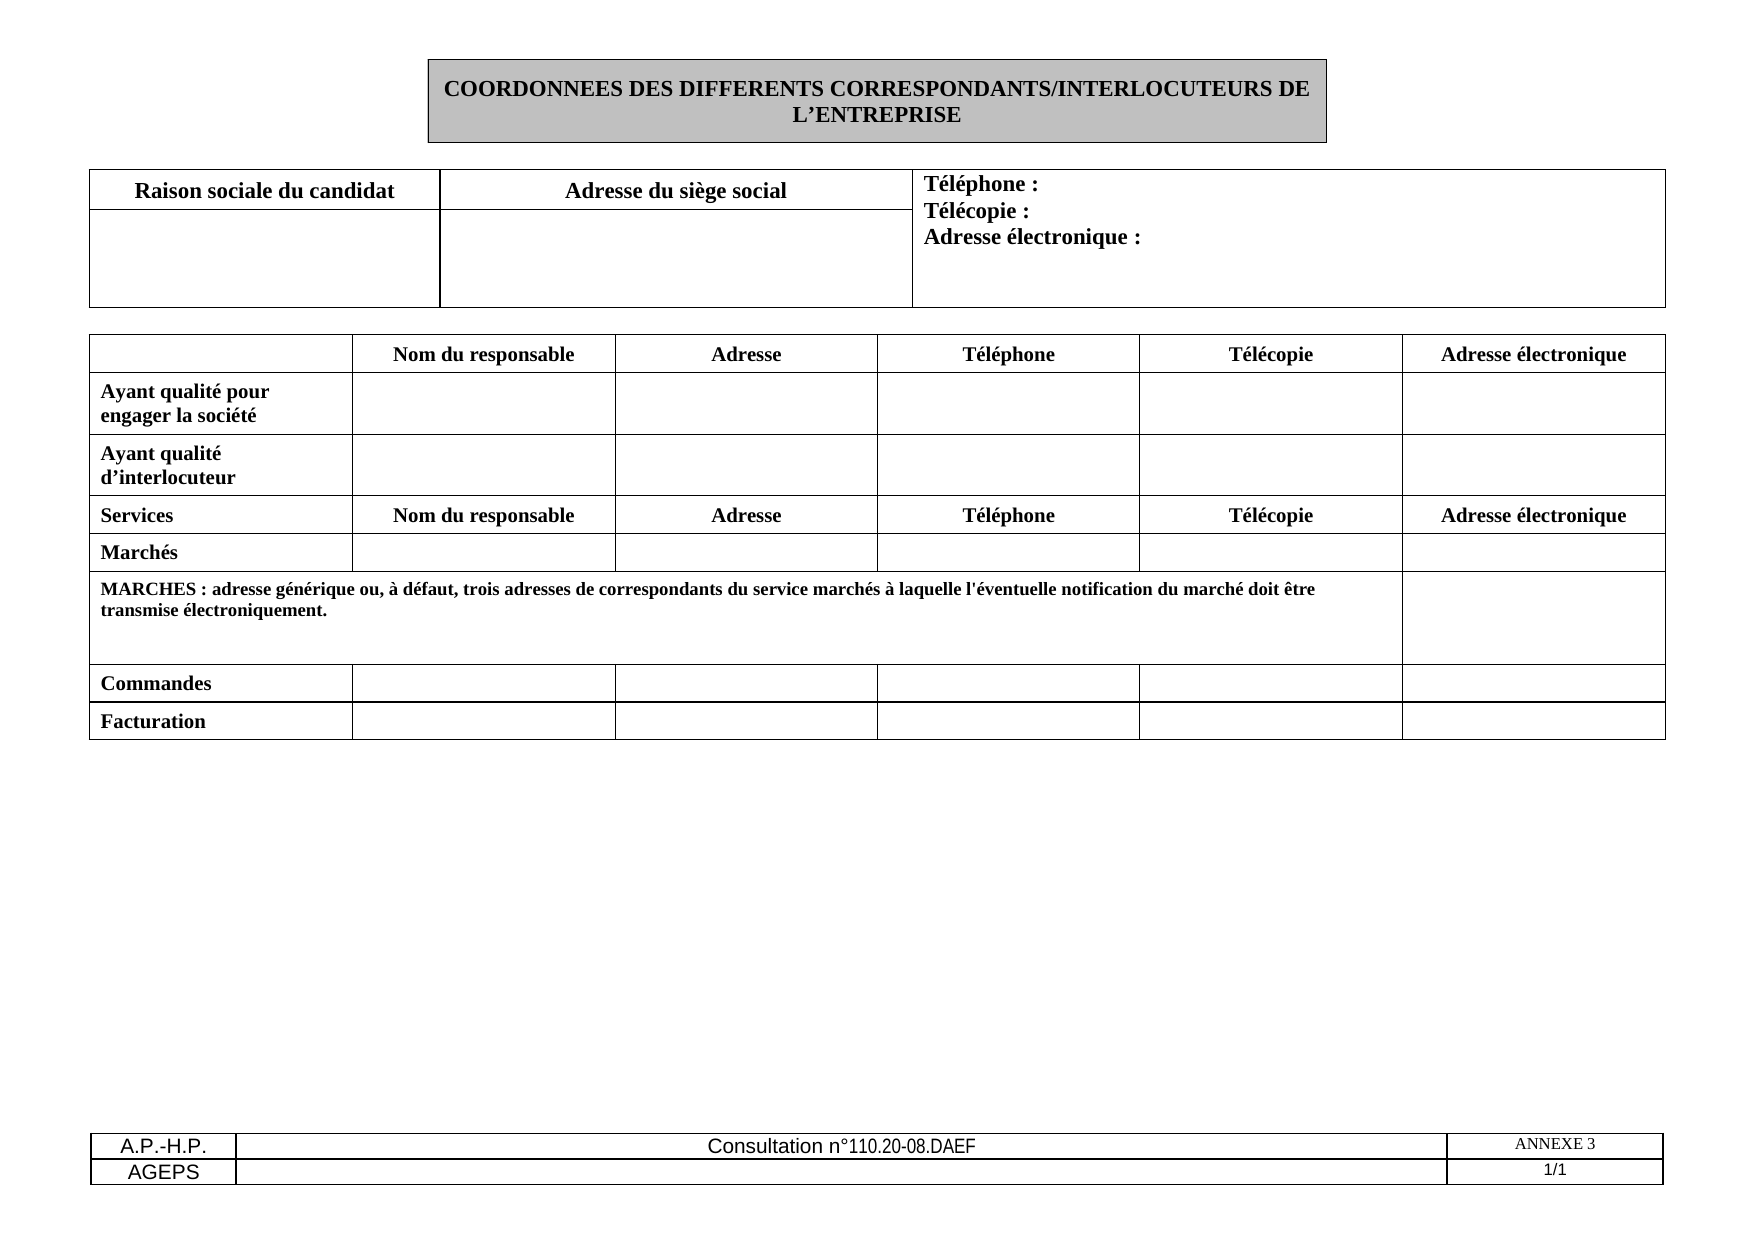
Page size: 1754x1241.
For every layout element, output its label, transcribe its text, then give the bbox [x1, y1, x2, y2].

table_cell Commandes [90, 665, 352, 701]
table_cell [353, 703, 615, 739]
table_cell [878, 435, 1139, 495]
table_cell [616, 665, 877, 701]
table_cell Ayant qualité pour engager la société [90, 373, 352, 434]
table_cell [616, 703, 877, 739]
table_header Raison sociale du candidat [90, 170, 439, 209]
table_cell [1140, 665, 1402, 701]
table_cell [353, 665, 615, 701]
table_cell [1403, 435, 1665, 495]
table_header Adresse [616, 335, 877, 372]
table_cell [1403, 665, 1665, 701]
table_cell [1140, 435, 1402, 495]
table_cell [1140, 373, 1402, 434]
table_cell [1403, 534, 1665, 571]
table_cell [878, 373, 1139, 434]
table_cell [1403, 703, 1665, 739]
table_cell [441, 210, 912, 307]
table_cell [878, 534, 1139, 571]
table_cell [1140, 703, 1402, 739]
table_cell [616, 534, 877, 571]
table_cell Nom du responsable [353, 496, 615, 533]
table_header Adresse du siège social [441, 170, 912, 209]
table_cell MARCHES : adresse générique ou, à défaut, trois adresses de correspondants du service marchés à laquelle l'éventuelle notification du marché doit être transmise électroniquement. [90, 572, 1402, 664]
table_header Nom du responsable [353, 335, 615, 372]
table_cell [616, 435, 877, 495]
table_header Adresse électronique [1403, 335, 1665, 372]
table_header Télécopie [1140, 335, 1402, 372]
table_cell Services [90, 496, 352, 533]
table_cell [1403, 373, 1665, 434]
text COORDONNEES DES DIFFERENTS CORRESPONDANTS/INTERLOCUTEURS DE L’ENTREPRISE [429, 60, 1326, 142]
table_header Téléphone [878, 335, 1139, 372]
table_cell [878, 703, 1139, 739]
table_cell Téléphone [878, 496, 1139, 533]
table_cell Facturation [90, 703, 352, 739]
table_cell [878, 665, 1139, 701]
table_cell [616, 373, 877, 434]
table_cell [1140, 534, 1402, 571]
table_header [90, 335, 352, 372]
table_cell [353, 435, 615, 495]
table_cell [353, 534, 615, 571]
table_cell [1403, 572, 1665, 664]
table_cell Marchés [90, 534, 352, 571]
table_cell Ayant qualité d’interlocuteur [90, 435, 352, 495]
table_header Téléphone : Télécopie : Adresse électronique : [913, 170, 1665, 307]
table_cell Adresse [616, 496, 877, 533]
table_cell [90, 210, 439, 307]
table_cell [353, 373, 615, 434]
table_cell Télécopie [1140, 496, 1402, 533]
table_cell Adresse électronique [1403, 496, 1665, 533]
